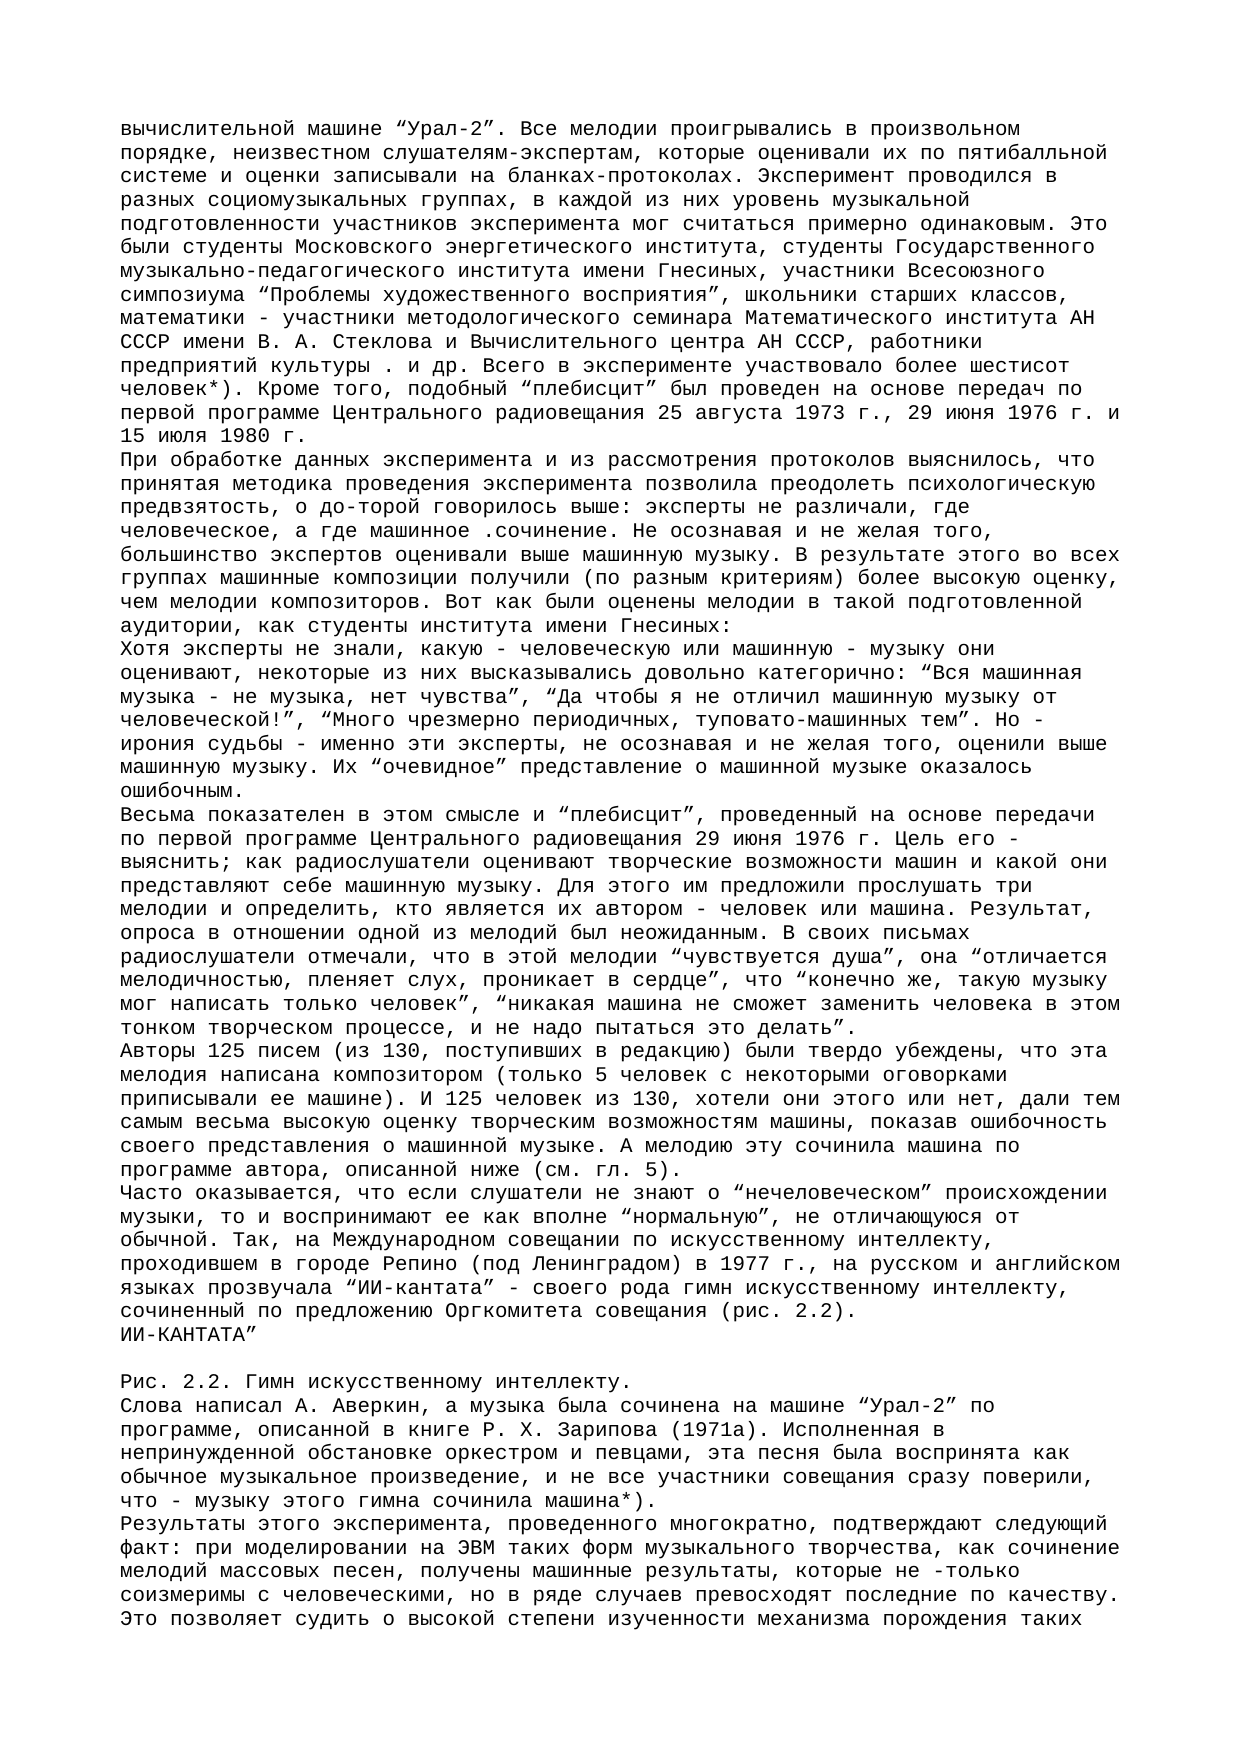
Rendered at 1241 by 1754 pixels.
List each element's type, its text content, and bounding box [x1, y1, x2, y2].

text мелодии и определить, кто является их автором - человек или машина. Результат, [120, 898, 1120, 922]
text При обработке данных эксперимента и из рассмотрения протоколов выяснилось, что [120, 449, 1120, 473]
text ИИ-КАНТАТА” [120, 1324, 1120, 1348]
text факт: при моделировании на ЭВМ таких форм музыкального творчества, как сочинение [120, 1537, 1120, 1561]
text разных социомузыкальных группах, в каждой из них уровень музыкальной [120, 189, 1120, 213]
text принятая методика проведения эксперимента позволила преодолеть психологическую [120, 473, 1120, 496]
text человеческой!”, “Много чрезмерно периодичных, туповато-машинных тем”. Но - [120, 709, 1120, 733]
text человеческое, а где машинное .сочинение. Не осознавая и не желая того, [120, 520, 1120, 544]
text ошибочным. [120, 780, 1120, 804]
text мелодия написана композитором (только 5 человек с некоторыми оговорками [120, 1064, 1120, 1088]
text выяснить; как радиослушатели оценивают творческие возможности машин и какой они [120, 851, 1120, 875]
text музыкально-педагогического института имени Гнесиных, участники Всесоюзного [120, 260, 1120, 284]
text симпозиума “Проблемы художественного восприятия”, школьники старших классов, [120, 284, 1120, 307]
text Часто оказывается, что если слушатели не знают о “нечеловеческом” происхождении [120, 1182, 1120, 1206]
text непринужденной обстановке оркестром и певцами, эта песня была воспринята как [120, 1442, 1120, 1466]
text первой программе Центрального радиовещания 25 августа 1973 г., 29 июня 1976 г. и [120, 402, 1120, 426]
text подготовленности участников эксперимента мог считаться примерно одинаковым. Это [120, 213, 1120, 236]
text Авторы 125 писем (из 130, поступивших в редакцию) были твердо убеждены, что эта [120, 1040, 1120, 1064]
text системе и оценки записывали на бланках-протоколах. Эксперимент проводился в [120, 165, 1120, 189]
text соизмеримы с человеческими, но в ряде случаев превосходят последние по качеству. [120, 1584, 1120, 1608]
text машинную музыку. Их “очевидное” представление о машинной музыке оказалось [120, 757, 1120, 780]
text самым весьма высокую оценку творческим возможностям машины, показав ошибочность [120, 1111, 1120, 1135]
text чем мелодии композиторов. Вот как были оценены мелодии в такой подготовленной [120, 591, 1120, 615]
text мог написать только человек”, “никакая машина не сможет заменить человека в этом [120, 993, 1120, 1017]
text ирония судьбы - именно эти эксперты, не осознавая и не желая того, оценили выше [120, 733, 1120, 757]
text 15 июля 1980 г. [120, 426, 1120, 449]
text обычное музыкальное произведение, и не все участники совещания сразу поверили, [120, 1466, 1120, 1489]
text Слова написал А. Аверкин, а музыка была сочинена на машине “Урал-2” по [120, 1395, 1120, 1419]
text программе автора, описанной ниже (см. гл. 5). [120, 1158, 1120, 1182]
text оценивают, некоторые из них высказывались довольно категорично: “Вся машинная [120, 662, 1120, 686]
text аудитории, как студенты института имени Гнесиных: [120, 615, 1120, 638]
text Результаты этого эксперимента, проведенного многократно, подтверждают следующий [120, 1513, 1120, 1537]
text сочиненный по предложению Оргкомитета совещания (рис. 2.2). [120, 1300, 1120, 1324]
text мелодий массовых песен, получены машинные результаты, которые не -только [120, 1561, 1120, 1584]
text опроса в отношении одной из мелодий был неожиданным. В своих письмах [120, 922, 1120, 946]
text проходившем в городе Репино (под Ленинградом) в 1977 г., на русском и английском [120, 1253, 1120, 1277]
text языках прозвучала “ИИ-кантата” - своего рода гимн искусственному интеллекту, [120, 1277, 1120, 1300]
text были студенты Московского энергетического института, студенты Государственного [120, 236, 1120, 260]
text Рис. 2.2. Гимн искусственному интеллекту. [120, 1371, 1120, 1395]
text приписывали ее машине). И 125 человек из 130, хотели они этого или нет, дали тем [120, 1088, 1120, 1111]
text человек*). Кроме того, подобный “плебисцит” был проведен на основе передач по [120, 378, 1120, 402]
text вычислительной машине “Урал-2”. Все мелодии проигрывались в произвольном [120, 118, 1120, 142]
text группах машинные композиции получили (по разным критериям) более высокую оценку, [120, 567, 1120, 591]
text музыки, то и воспринимают ее как вполне “нормальную”, не отличающуюся от [120, 1206, 1120, 1229]
text программе, описанной в книге Р. X. Зарипова (1971а). Исполненная в [120, 1419, 1120, 1442]
text по первой программе Центрального радиовещания 29 июня 1976 г. Цель его - [120, 827, 1120, 851]
text Весьма показателен в этом смысле и “плебисцит”, проведенный на основе передачи [120, 804, 1120, 827]
text Хотя эксперты не знали, какую - человеческую или машинную - музыку они [120, 638, 1120, 662]
text своего представления о машинной музыке. А мелодию эту сочинила машина по [120, 1135, 1120, 1158]
text СССР имени В. А. Стеклова и Вычислительного центра АН СССР, работники [120, 331, 1120, 354]
text предприятий культуры . и др. Всего в эксперименте участвовало более шестисот [120, 354, 1120, 378]
text предвзятость, о до-торой говорилось выше: эксперты не различали, где [120, 496, 1120, 520]
text большинство экспертов оценивали выше машинную музыку. В результате этого во всех [120, 544, 1120, 567]
text радиослушатели отмечали, что в этой мелодии “чувствуется душа”, она “отличается [120, 946, 1120, 969]
text музыка - не музыка, нет чувства”, “Да чтобы я не отличил машинную музыку от [120, 686, 1120, 709]
text обычной. Так, на Международном совещании по искусственному интеллекту, [120, 1229, 1120, 1253]
text представляют себе машинную музыку. Для этого им предложили прослушать три [120, 875, 1120, 898]
text математики - участники методологического семинара Математического института АН [120, 307, 1120, 331]
text мелодичностью, пленяет слух, проникает в сердце”, что “конечно же, такую музыку [120, 969, 1120, 993]
text Это позволяет судить о высокой степени изученности механизма порождения таких [120, 1608, 1120, 1631]
text тонком творческом процессе, и не надо пытаться это делать”. [120, 1017, 1120, 1040]
text порядке, неизвестном слушателям-экспертам, которые оценивали их по пятибалльной [120, 142, 1120, 165]
text что - музыку этого гимна сочинила машина*). [120, 1489, 1120, 1513]
